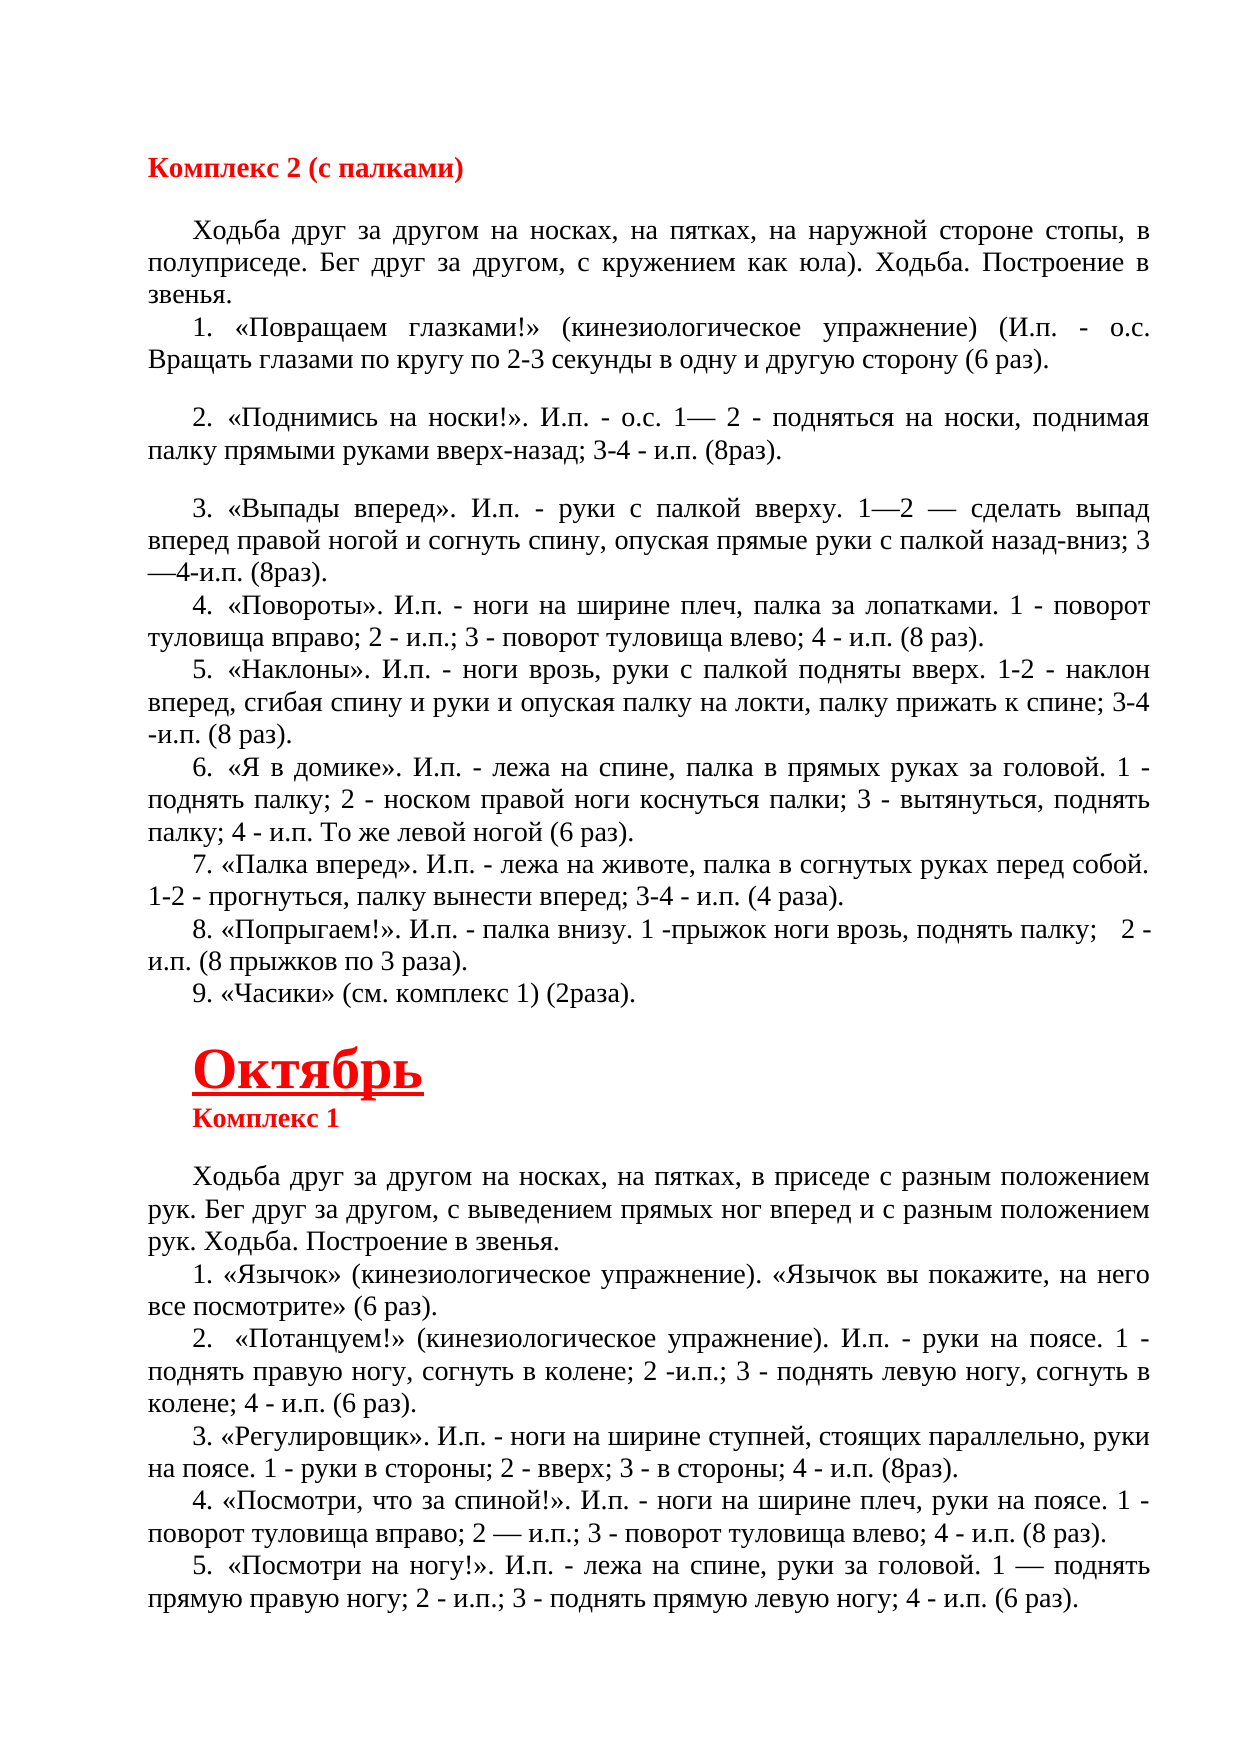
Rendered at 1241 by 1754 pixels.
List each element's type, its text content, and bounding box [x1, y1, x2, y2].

text 3. «Регулировщик». И.п. - ноги на ширине ступней, стоящих параллельно, руки на поясе. 1 - руки в стороны; 2 - вверх; 3 - в стороны; 4 - и.п. (8раз). [148, 1419, 1152, 1483]
text Ходьба друг за другом на носках, на пятках, в приседе с разным положением рук. Бег друг за другом, с выведением прямых ног вперед и с разным положением рук. Ходьба. Построение в звенья. [148, 1159, 1152, 1257]
text Комплекс 1 [148, 1102, 1152, 1134]
text 1. «Повращаем глазками!» (кинезиологическое упражнение) (И.п. - о.с. Вращать глазами по кругу по 2-3 секунды в одну и другую сторону (6 раз). [148, 310, 1152, 375]
text 9. «Часики» (см. комплекс 1) (2раза). [148, 977, 1152, 1009]
text Ходьба друг за другом на носках, на пятках, на наружной стороне стопы, в полуприседе. Бег друг за другом, с кружением как юла). Ходьба. Построение в звенья. [148, 213, 1152, 310]
text 5. «Наклоны». И.п. - ноги врозь, руки с палкой подняты вверх. 1-2 - наклон вперед, сгибая спину и руки и опуская палку на локти, палку прижать к спине; 3-4 -и.п. (8 раз). [148, 653, 1152, 750]
text 4. «Посмотри, что за спиной!». И.п. - ноги на ширине плеч, руки на поясе. 1 - поворот туловища вправо; 2 — и.п.; 3 - поворот туловища влево; 4 - и.п. (8 раз). [148, 1483, 1152, 1548]
text Комплекс 2 (с палками) [148, 118, 1152, 213]
text 1. «Язычок» (кинезиологическое упражнение). «Язычок вы покажите, на него все посмотрите» (6 раз). [148, 1257, 1152, 1321]
text 2. «Поднимись на носки!». И.п. - о.с. 1— 2 - подняться на носки, поднимая палку прямыми руками вверх-назад; 3-4 - и.п. (8раз). [148, 400, 1152, 465]
text Октябрь [148, 1034, 1152, 1102]
text 7. «Палка вперед». И.п. - лежа на животе, палка в согнутых руках перед собой. 1-2 - прогнуться, палку вынести вперед; 3-4 - и.п. (4 раза). [148, 847, 1152, 912]
text 6. «Я в домике». И.п. - лежа на спине, палка в прямых руках за головой. 1 - поднять палку; 2 - носком правой ноги коснуться палки; 3 - вытянуться, поднять палку; 4 - и.п. То же левой ногой (6 раз). [148, 750, 1152, 847]
text 2. «Потанцуем!» (кинезиологическое упражнение). И.п. - руки на поясе. 1 - поднять правую ногу, согнуть в колене; 2 -и.п.; 3 - поднять левую ногу, согнуть в колене; 4 - и.п. (6 раз). [148, 1321, 1152, 1419]
text 4. «Повороты». И.п. - ноги на ширине плеч, палка за лопатками. 1 - поворот туловища вправо; 2 - и.п.; 3 - поворот туловища влево; 4 - и.п. (8 раз). [148, 588, 1152, 653]
text 5. «Посмотри на ногу!». И.п. - лежа на спине, руки за головой. 1 — поднять прямую правую ногу; 2 - и.п.; 3 - поднять прямую левую ногу; 4 - и.п. (6 раз). [148, 1548, 1152, 1613]
text 8. «Попрыгаем!». И.п. - палка внизу. 1 -прыжок ноги врозь, поднять палку; 2 -и.п. (8 прыжков по 3 раза). [148, 912, 1152, 977]
text 3. «Выпады вперед». И.п. - руки с палкой вверху. 1—2 — сделать выпад вперед правой ногой и согнуть спину, опуская прямые руки с палкой назад-вниз; 3—4-и.п. (8раз). [148, 491, 1152, 588]
